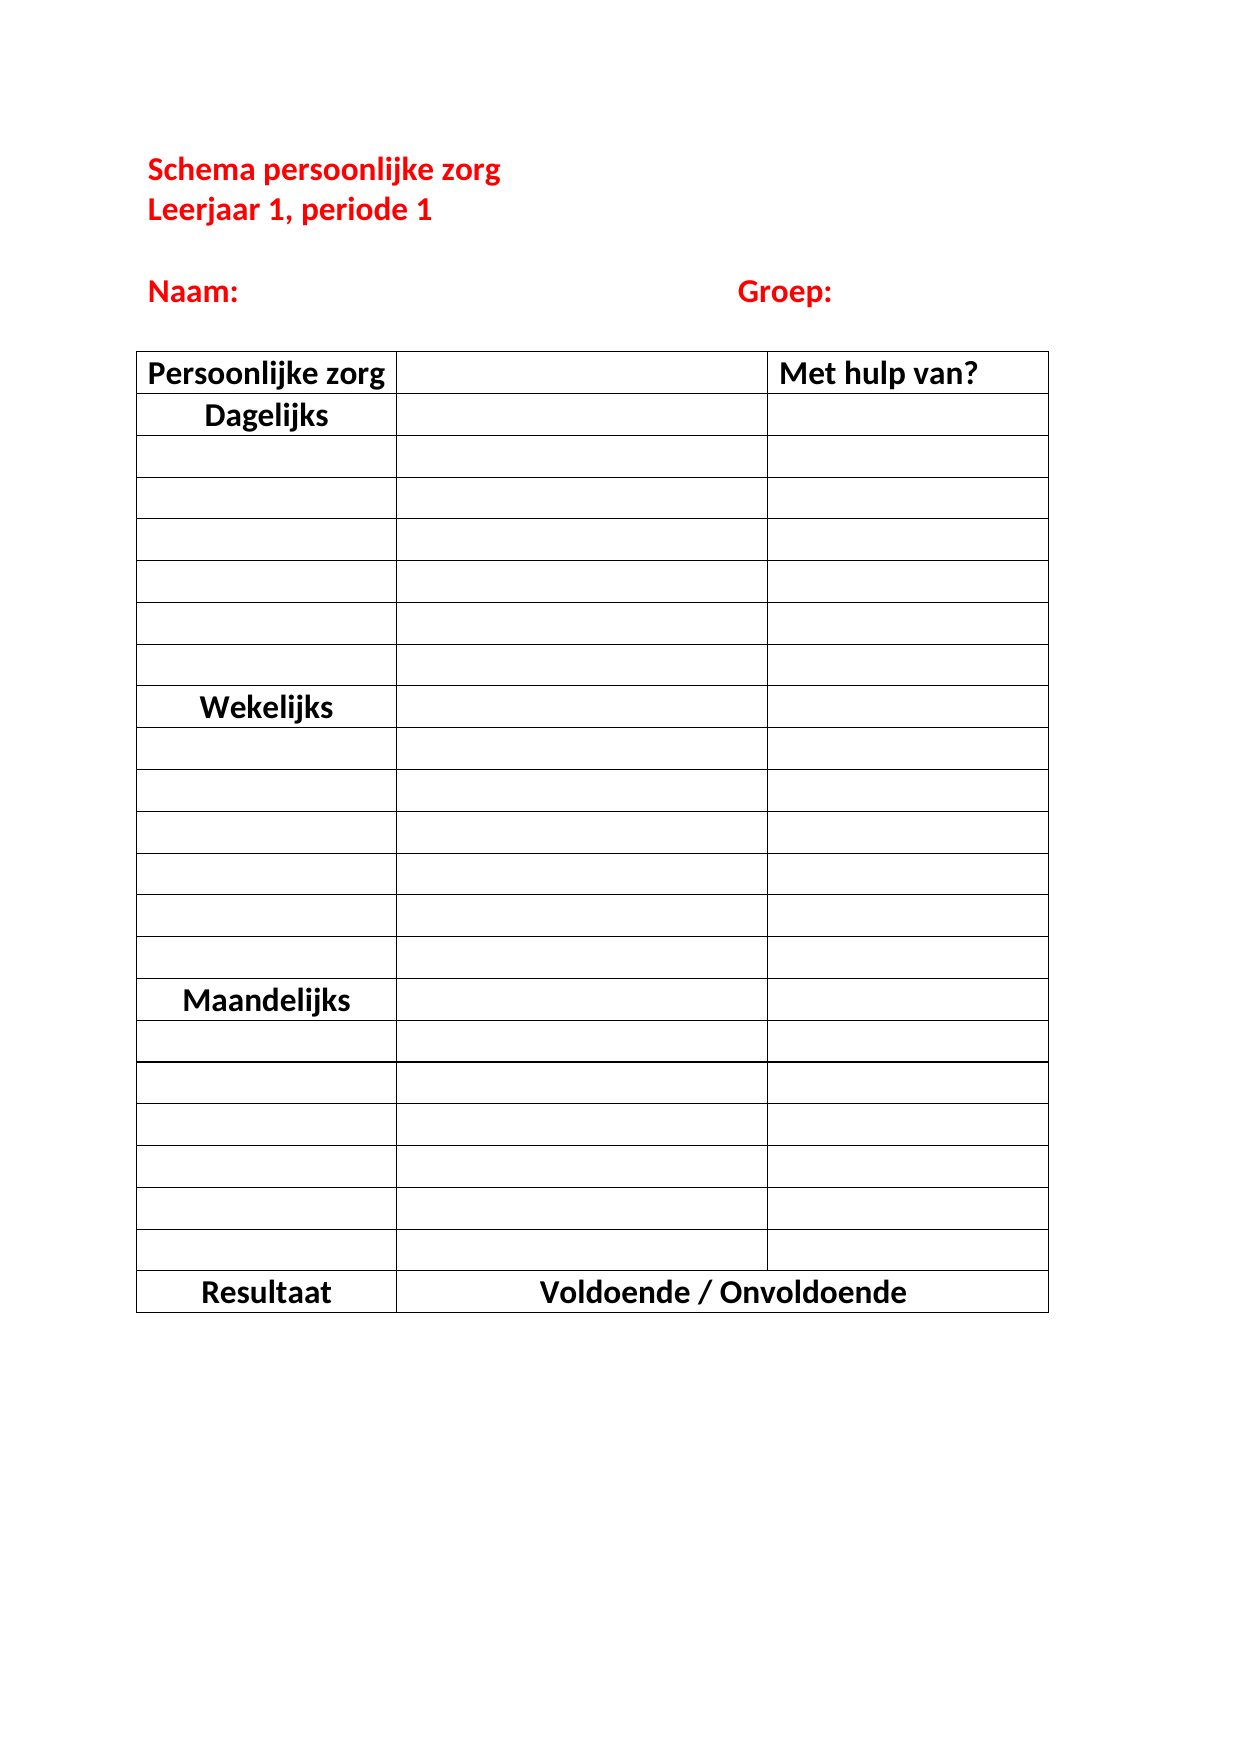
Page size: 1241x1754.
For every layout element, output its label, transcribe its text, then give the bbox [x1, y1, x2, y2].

table_cell [768, 519, 1048, 560]
table_header [397, 352, 767, 393]
table_cell [137, 645, 396, 685]
table_cell [768, 1021, 1048, 1061]
table_cell [137, 1188, 396, 1228]
table_cell [137, 603, 396, 644]
table_cell [137, 478, 396, 518]
text Schema persoonlijke zorg [148, 148, 1093, 188]
table_cell [397, 436, 767, 477]
table_cell [397, 478, 767, 518]
table_cell [768, 770, 1048, 811]
table_cell [397, 895, 767, 936]
table_cell [768, 1188, 1048, 1228]
text Leerjaar 1, periode 1 [148, 188, 1093, 229]
table_cell [768, 436, 1048, 477]
table_cell [397, 854, 767, 894]
table_cell Dagelijks [137, 394, 396, 435]
table_cell [137, 854, 396, 894]
table_cell [397, 1188, 767, 1228]
table_cell [397, 1146, 767, 1187]
table_cell [397, 603, 767, 644]
table_cell Voldoende / Onvoldoende [397, 1271, 1048, 1312]
table_cell Wekelijks [137, 686, 396, 727]
table_cell [397, 937, 767, 978]
table_cell [137, 436, 396, 477]
table_cell [397, 645, 767, 685]
table_cell [397, 979, 767, 1019]
table_cell [137, 1063, 396, 1103]
table_cell [768, 895, 1048, 936]
table_cell Resultaat [137, 1271, 396, 1312]
table_cell [768, 686, 1048, 727]
table_cell [768, 603, 1048, 644]
table_cell [768, 728, 1048, 769]
table_cell [397, 1021, 767, 1061]
table_cell [137, 561, 396, 602]
table_cell [137, 895, 396, 936]
table_cell [768, 1146, 1048, 1187]
table_cell [397, 728, 767, 769]
table_cell [137, 937, 396, 978]
table_header Met hulp van? [768, 352, 1048, 393]
table_cell [768, 478, 1048, 518]
table_cell [397, 686, 767, 727]
table_cell [768, 979, 1048, 1019]
text Naam: Groep: [148, 270, 1093, 311]
table_cell [768, 645, 1048, 685]
table_cell [397, 394, 767, 435]
table_cell [137, 519, 396, 560]
table_cell [137, 812, 396, 852]
table_cell [768, 1063, 1048, 1103]
table_cell [137, 1146, 396, 1187]
table_cell [768, 937, 1048, 978]
table_cell [137, 728, 396, 769]
table_cell [768, 561, 1048, 602]
table_cell [768, 854, 1048, 894]
table_cell [397, 770, 767, 811]
table_cell [397, 812, 767, 852]
table_cell [397, 1104, 767, 1145]
table_cell [397, 561, 767, 602]
table_cell [137, 1021, 396, 1061]
table_cell [768, 394, 1048, 435]
table_cell [397, 1230, 767, 1270]
table_cell [397, 519, 767, 560]
table_cell [768, 1104, 1048, 1145]
table_header Persoonlijke zorg [137, 352, 396, 393]
table_cell [768, 812, 1048, 852]
table_cell [768, 1230, 1048, 1270]
table_cell [397, 1063, 767, 1103]
table_cell [137, 1230, 396, 1270]
table_cell Maandelijks [137, 979, 396, 1019]
table_cell [137, 1104, 396, 1145]
table_cell [137, 770, 396, 811]
